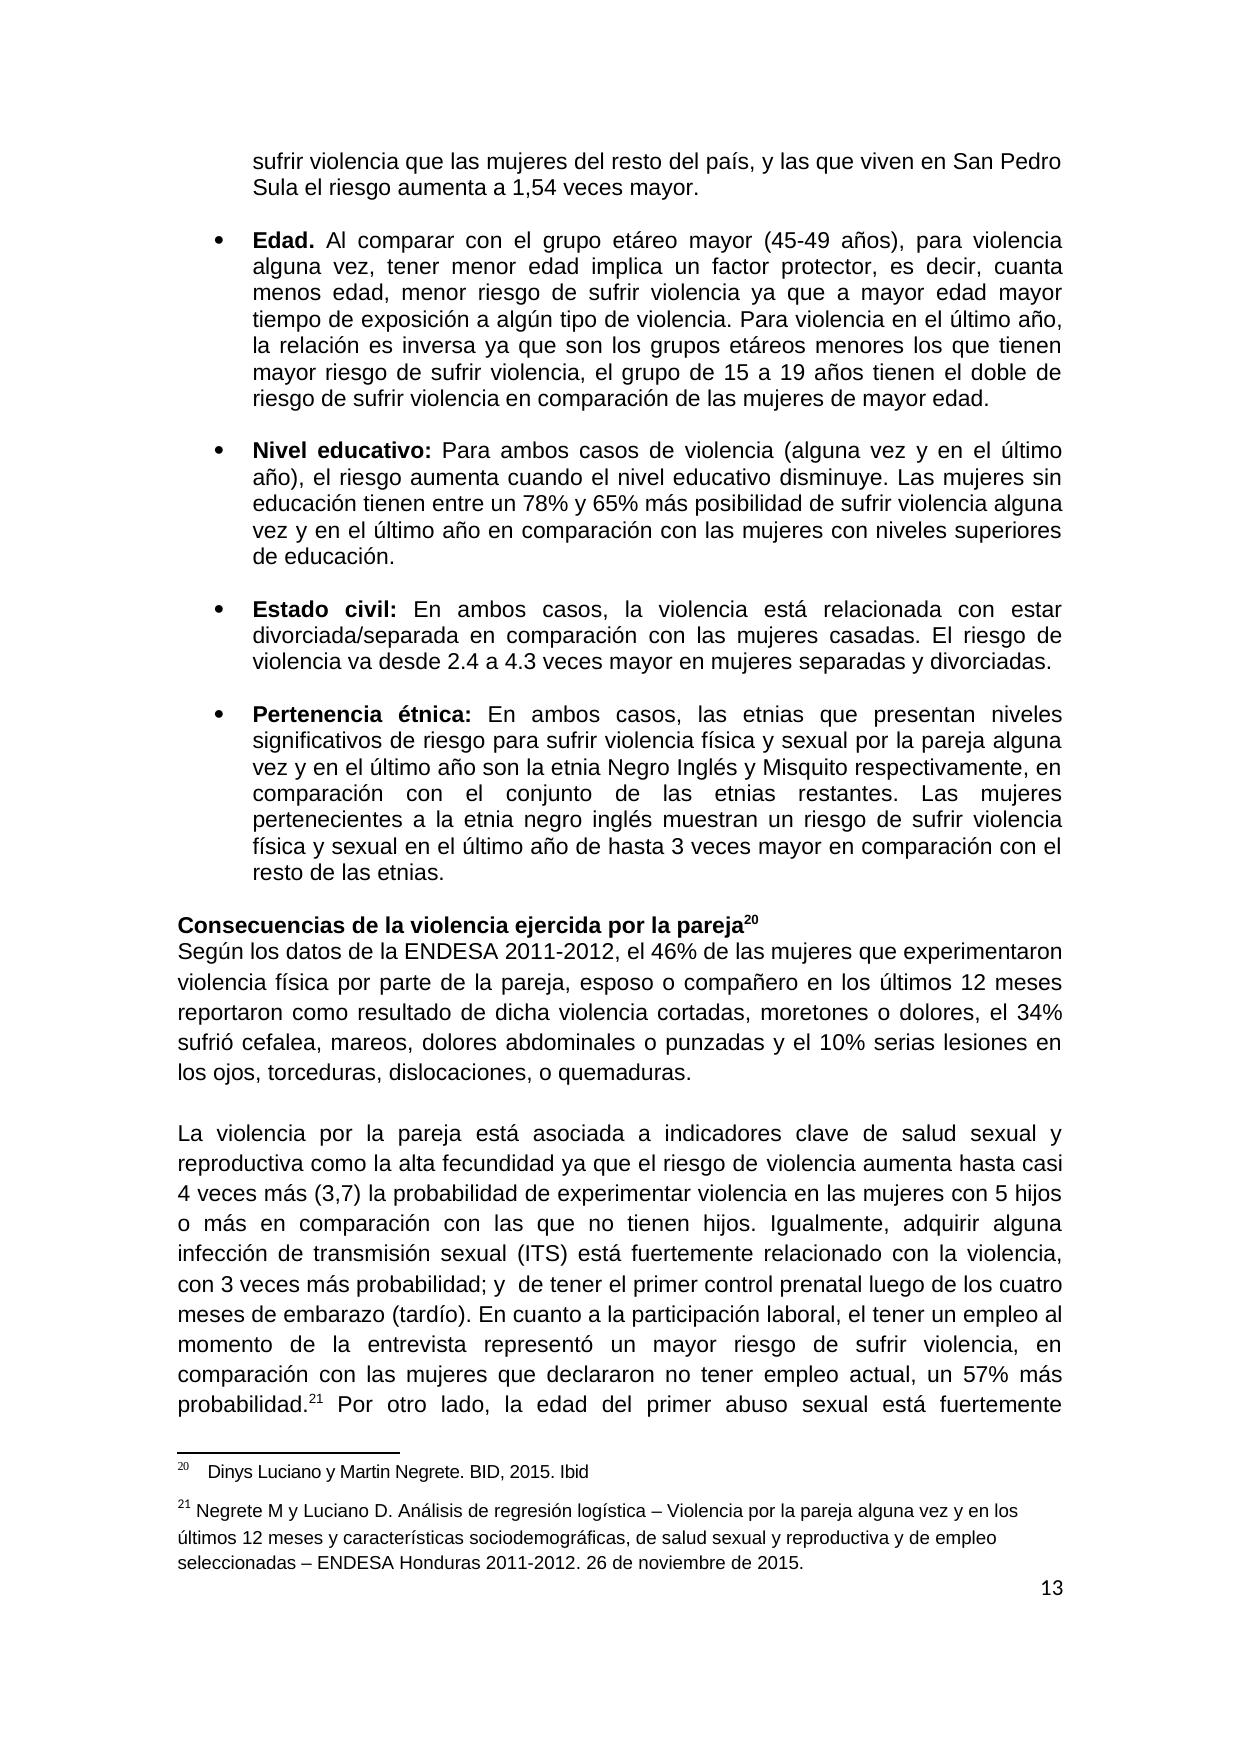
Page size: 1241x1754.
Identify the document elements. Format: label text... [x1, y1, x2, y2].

list Edad. Al comparar con el grupo etáreo mayor (45-49 años), para violencia alguna vez, tener menor edad implica un factor protector, es decir, cuanta menos edad, menor riesgo de sufrir violencia ya que a mayor edad mayor tiempo de exposición a algún tipo de violencia. Para violencia en el último año, la relación es inversa ya que son los grupos etáreos menores los que tienen mayor riesgo de sufrir violencia, el grupo de 15 a 19 años tienen el doble de riesgo de sufrir violencia en comparación de las mujeres de mayor edad. [215, 227, 1063, 411]
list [215, 148, 1063, 200]
text Según los datos de la ENDESA 2011-2012, el 46% de las mujeres que experimentaron violencia física por parte de la pareja, esposo o compañero en los últimos 12 meses reportaron como resultado de dicha violencia cortadas, moretones o dolores, el 34% sufrió cefalea, mareos, dolores abdominales o punzadas y el 10% serias lesiones en los ojos, torceduras, dislocaciones, o quemaduras. [177, 938, 1063, 1085]
list Estado civil: En ambos casos, la violencia está relacionada con estar divorciada/separada en comparación con las mujeres casadas. El riesgo de violencia va desde 2.4 a 4.3 veces mayor en mujeres separadas y divorciadas. [215, 596, 1063, 675]
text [177, 1119, 1063, 1418]
list Nivel educativo: Para ambos casos de violencia (alguna vez y en el último año), el riesgo aumenta cuando el nivel educativo disminuye. Las mujeres sin educación tienen entre un 78% y 65% más posibilidad de sufrir violencia alguna vez y en el último año en comparación con las mujeres con niveles superiores de educación. [215, 437, 1063, 569]
list Consecuencias de la violencia ejercida por la pareja [177, 912, 1026, 938]
list Pertenencia étnica: En ambos casos, las etnias que presentan niveles significativos de riesgo para sufrir violencia física y sexual por la pareja alguna vez y en el último año son la etnia Negro Inglés y Misquito respectivamente, en comparación con el conjunto de las etnias restantes. Las mujeres pertenecientes a la etnia negro inglés muestran un riesgo de sufrir violencia física y sexual en el último año de hasta 3 veces mayor en comparación con el resto de las etnias. [215, 701, 1063, 886]
